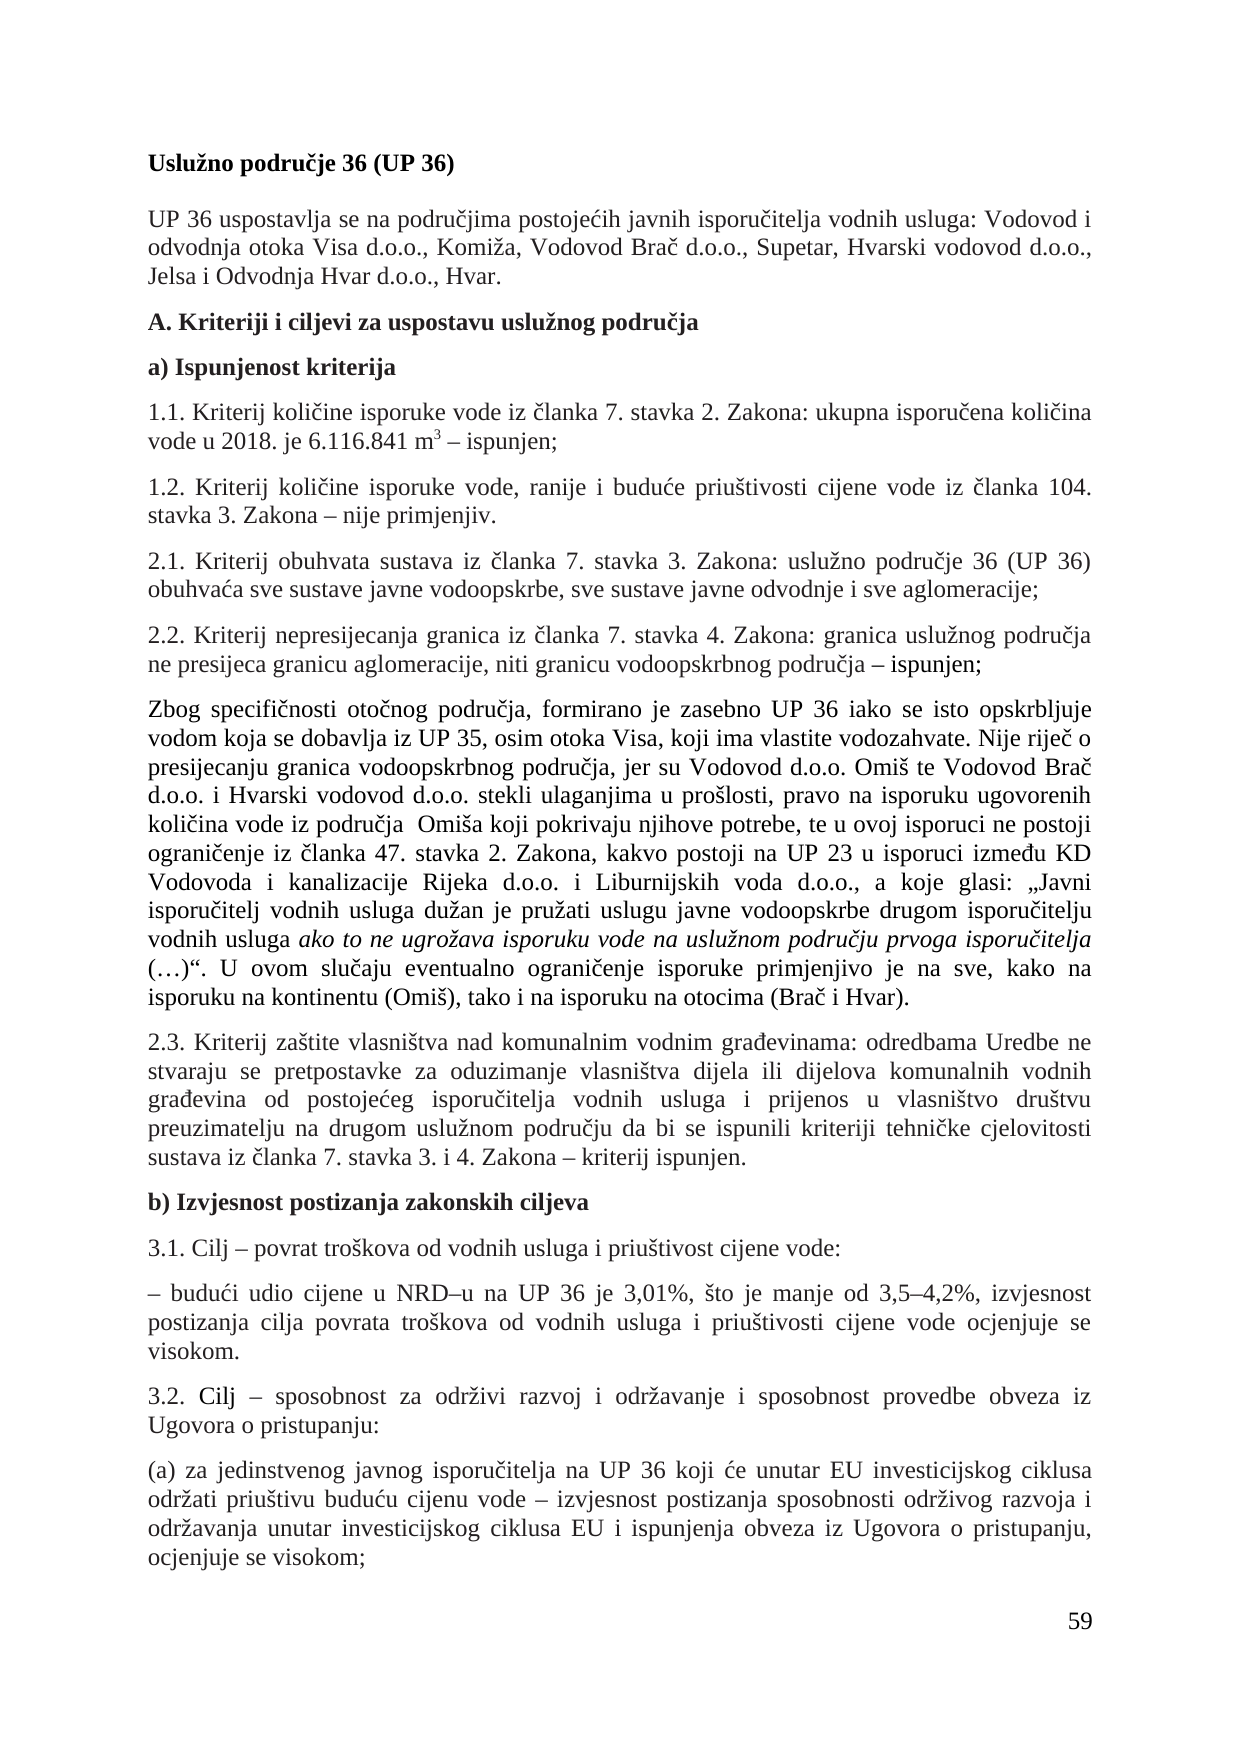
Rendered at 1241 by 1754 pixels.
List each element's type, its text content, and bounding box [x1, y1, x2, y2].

text 2.3. Kriterij zaštite vlasništva nad komunalnim vodnim građevinama: odredbama Uredbe ne stvaraju se pretpostavke za oduzimanje vlasništva dijela ili dijelova komunalnih vodnih građevina od postojećeg isporučitelja vodnih usluga i prijenos u vlasništvo društvu preuzimatelju na drugom uslužnom području da bi se ispunili kriteriji tehničke cjelovitosti sustava iz članka 7. stavka 3. i 4. Zakona – kriterij ispunjen. [148, 1027, 1093, 1171]
text UP 36 uspostavlja se na područjima postojećih javnih isporučitelja vodnih usluga: Vodovod i odvodnja otoka Visa d.o.o., Komiža, Vodovod Brač d.o.o., Supetar, Hvarski vodovod d.o.o., Jelsa i Odvodnja Hvar d.o.o., Hvar. [148, 204, 1093, 290]
text 1.1. Kriterij količine isporuke vode iz članka 7. stavka 2. Zakona: ukupna isporučena količina vode u 2018. je 6.116.841 m3 – ispunjen; [148, 397, 1093, 455]
text b) Izvjesnost postizanja zakonskih ciljeva [148, 1187, 1093, 1216]
text a) Ispunjenost kriterija [148, 352, 1093, 381]
text Zbog specifičnosti otočnog područja, formirano je zasebno UP 36 iako se isto opskrbljuje vodom koja se dobavlja iz UP 35, osim otoka Visa, koji ima vlastite vodozahvate. Nije riječ o presijecanju granica vodoopskrbnog područja, jer su Vodovod d.o.o. Omiš te Vodovod Brač d.o.o. i Hvarski vodovod d.o.o. stekli ulaganjima u prošlosti, pravo na isporuku ugovorenih količina vode iz područja Omiša koji pokrivaju njihove potrebe, te u ovoj isporuci ne postoji ograničenje iz članka 47. stavka 2. Zakona, kakvo postoji na UP 23 u isporuci između KD Vodovoda i kanalizacije Rijeka d.o.o. i Liburnijskih voda d.o.o., a koje glasi: „Javni isporučitelj vodnih usluga dužan je pružati uslugu javne vodoopskrbe drugom isporučitelju vodnih usluga ako to ne ugrožava isporuku vode na uslužnom području prvoga isporučitelja (…)“. U ovom slučaju eventualno ograničenje isporuke primjenjivo je na sve, kako na isporuku na kontinentu (Omiš), tako i na isporuku na otocima (Brač i Hvar). [148, 694, 1093, 1010]
text 3.1. Cilj – povrat troškova od vodnih usluga i priuštivost cijene vode: [148, 1233, 1093, 1262]
text 3.2. Cilj – sposobnost za održivi razvoj i održavanje i sposobnost provedbe obveza iz Ugovora o pristupanju: [148, 1381, 1093, 1439]
text 1.2. Kriterij količine isporuke vode, ranije i buduće priuštivosti cijene vode iz članka 104. stavka 3. Zakona – nije primjenjiv. [148, 472, 1093, 529]
text (a) za jedinstvenog javnog isporučitelja na UP 36 koji će unutar EU investicijskog ciklusa održati priuštivu buduću cijenu vode – izvjesnost postizanja sposobnosti održivog razvoja i održavanja unutar investicijskog ciklusa EU i ispunjenja obveza iz Ugovora o pristupanju, ocjenjuje se visokom; [148, 1455, 1093, 1570]
text A. Kriteriji i ciljevi za uspostavu uslužnog područja [148, 307, 1093, 335]
text Uslužno područje 36 (UP 36) [148, 148, 1093, 176]
text – budući udio cijene u NRD–u na UP 36 je 3,01%, što je manje od 3,5–4,2%, izvjesnost postizanja cilja povrata troškova od vodnih usluga i priuštivosti cijene vode ocjenjuje se visokom. [148, 1278, 1093, 1364]
text 2.2. Kriterij nepresijecanja granica iz članka 7. stavka 4. Zakona: granica uslužnog područja ne presijeca granicu aglomeracije, niti granicu vodoopskrbnog područja – ispunjen; [148, 620, 1093, 677]
text 2.1. Kriterij obuhvata sustava iz članka 7. stavka 3. Zakona: uslužno područje 36 (UP 36) obuhvaća sve sustave javne vodoopskrbe, sve sustave javne odvodnje i sve aglomeracije; [148, 546, 1093, 603]
